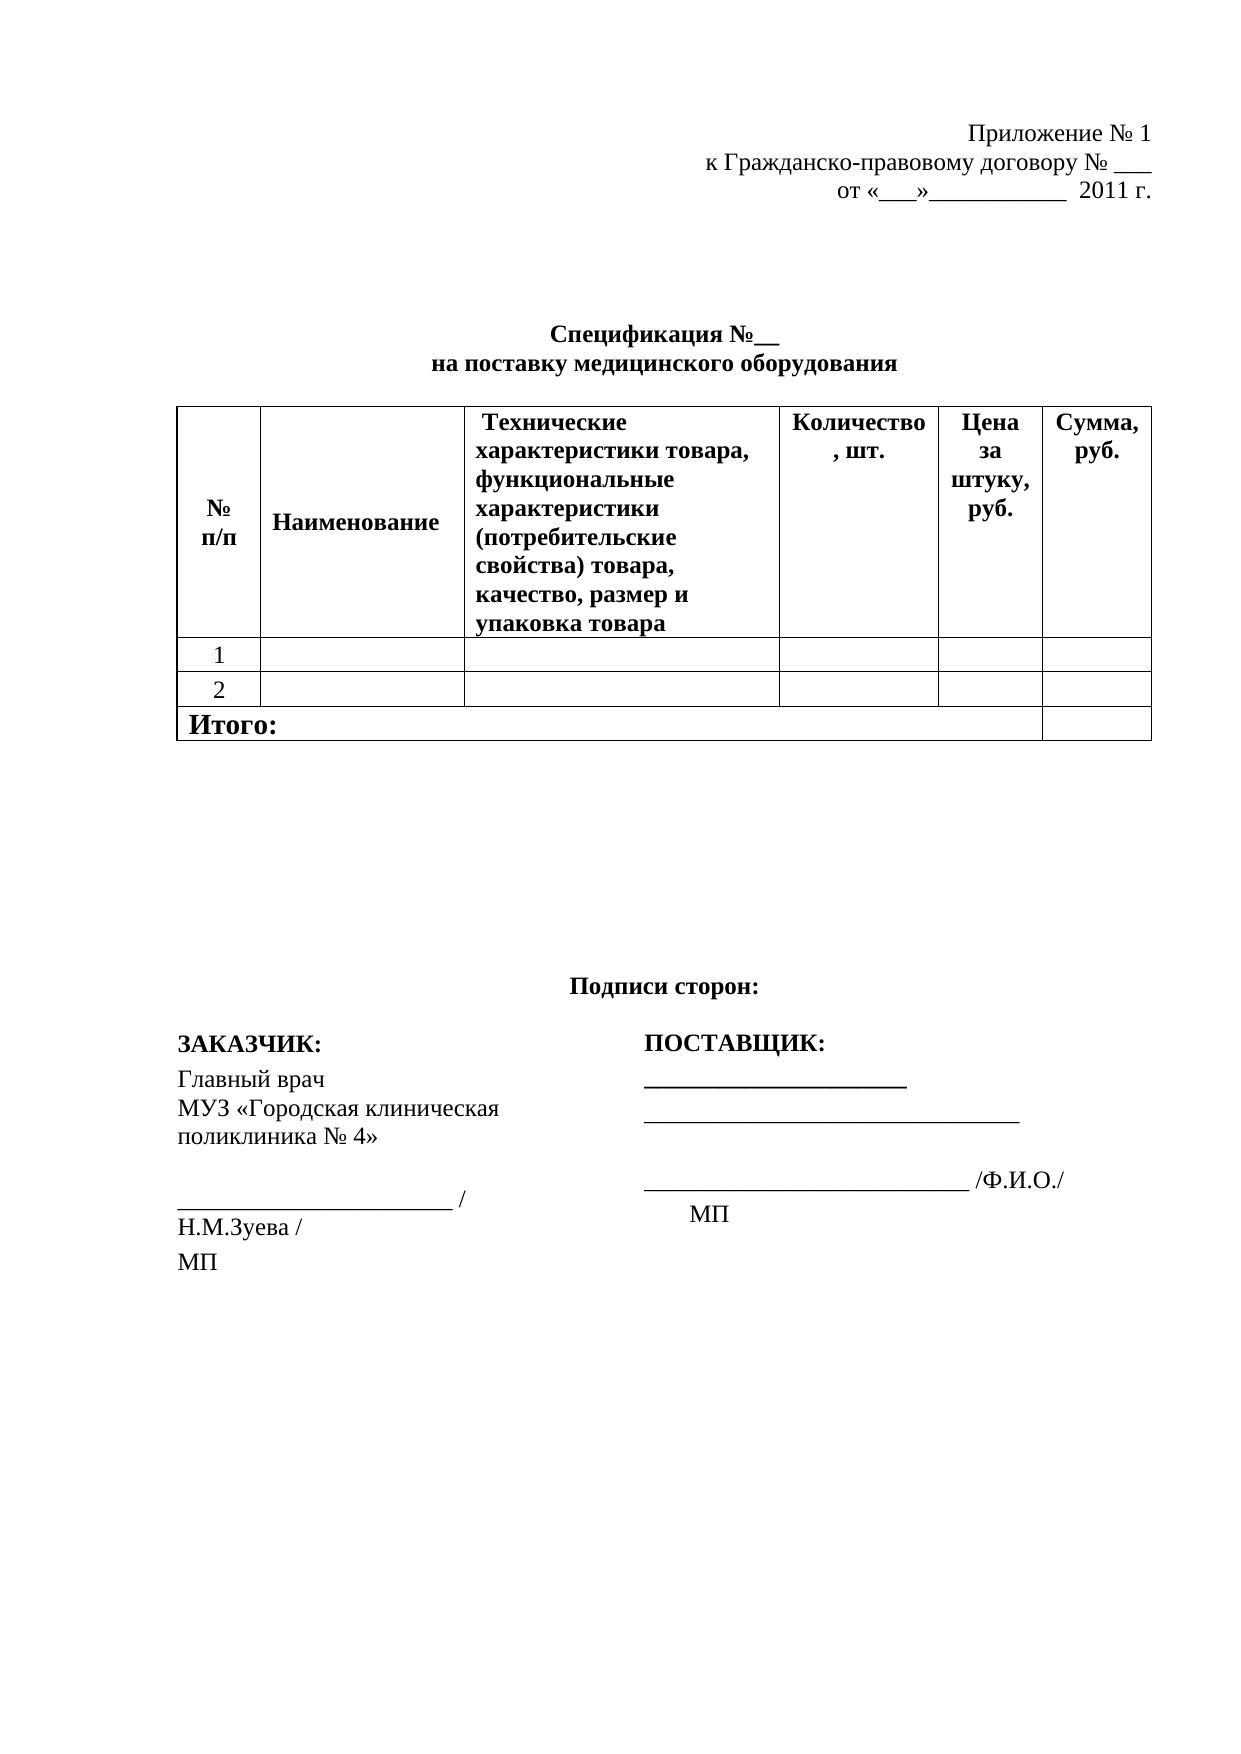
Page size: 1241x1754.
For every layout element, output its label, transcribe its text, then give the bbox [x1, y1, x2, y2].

text к Гражданско-правовому договору № ___ [177, 147, 1152, 176]
table_cell [1043, 707, 1151, 740]
text от «___»___________ . [177, 176, 1152, 204]
table_cell [465, 638, 779, 671]
table_header Технические характеристики товара, функциональные характеристики (потребительские свойства) товара, качество, размер и упаковка товара [465, 407, 779, 637]
table_cell 1 [178, 638, 260, 671]
table_cell [465, 672, 779, 706]
table_cell [261, 638, 464, 671]
table_header Цена за штуку, руб. [939, 407, 1042, 637]
text Подписи сторон: [177, 971, 1152, 1000]
text Спецификация №__ [177, 319, 1152, 348]
table_cell Итого: [178, 707, 1042, 740]
table_header Наименование [261, 407, 464, 637]
table_cell 2 [178, 672, 260, 706]
table_cell [780, 638, 938, 671]
text на поставку медицинского оборудования [177, 348, 1152, 377]
text Приложение № 1 [177, 118, 1152, 147]
table_cell [939, 672, 1042, 706]
table_cell [1043, 672, 1151, 706]
table_cell [1043, 638, 1151, 671]
table_header Количество, шт. [780, 407, 938, 637]
table_header ЗАКАЗЧИК: Главный врач МУЗ «Городская клиническая поликлиника № 4» ______________________ / Н.М.Зуева / МП [166, 1029, 633, 1282]
table_cell [939, 638, 1042, 671]
table_cell [261, 672, 464, 706]
table_cell [780, 672, 938, 706]
table_header № п/п [178, 407, 260, 637]
table_header ПОСТАВЩИК: _____________________ ______________________________ __________________________ /Ф.И.О./ МП [633, 1029, 1140, 1282]
table_header Сумма, руб. [1043, 407, 1151, 637]
